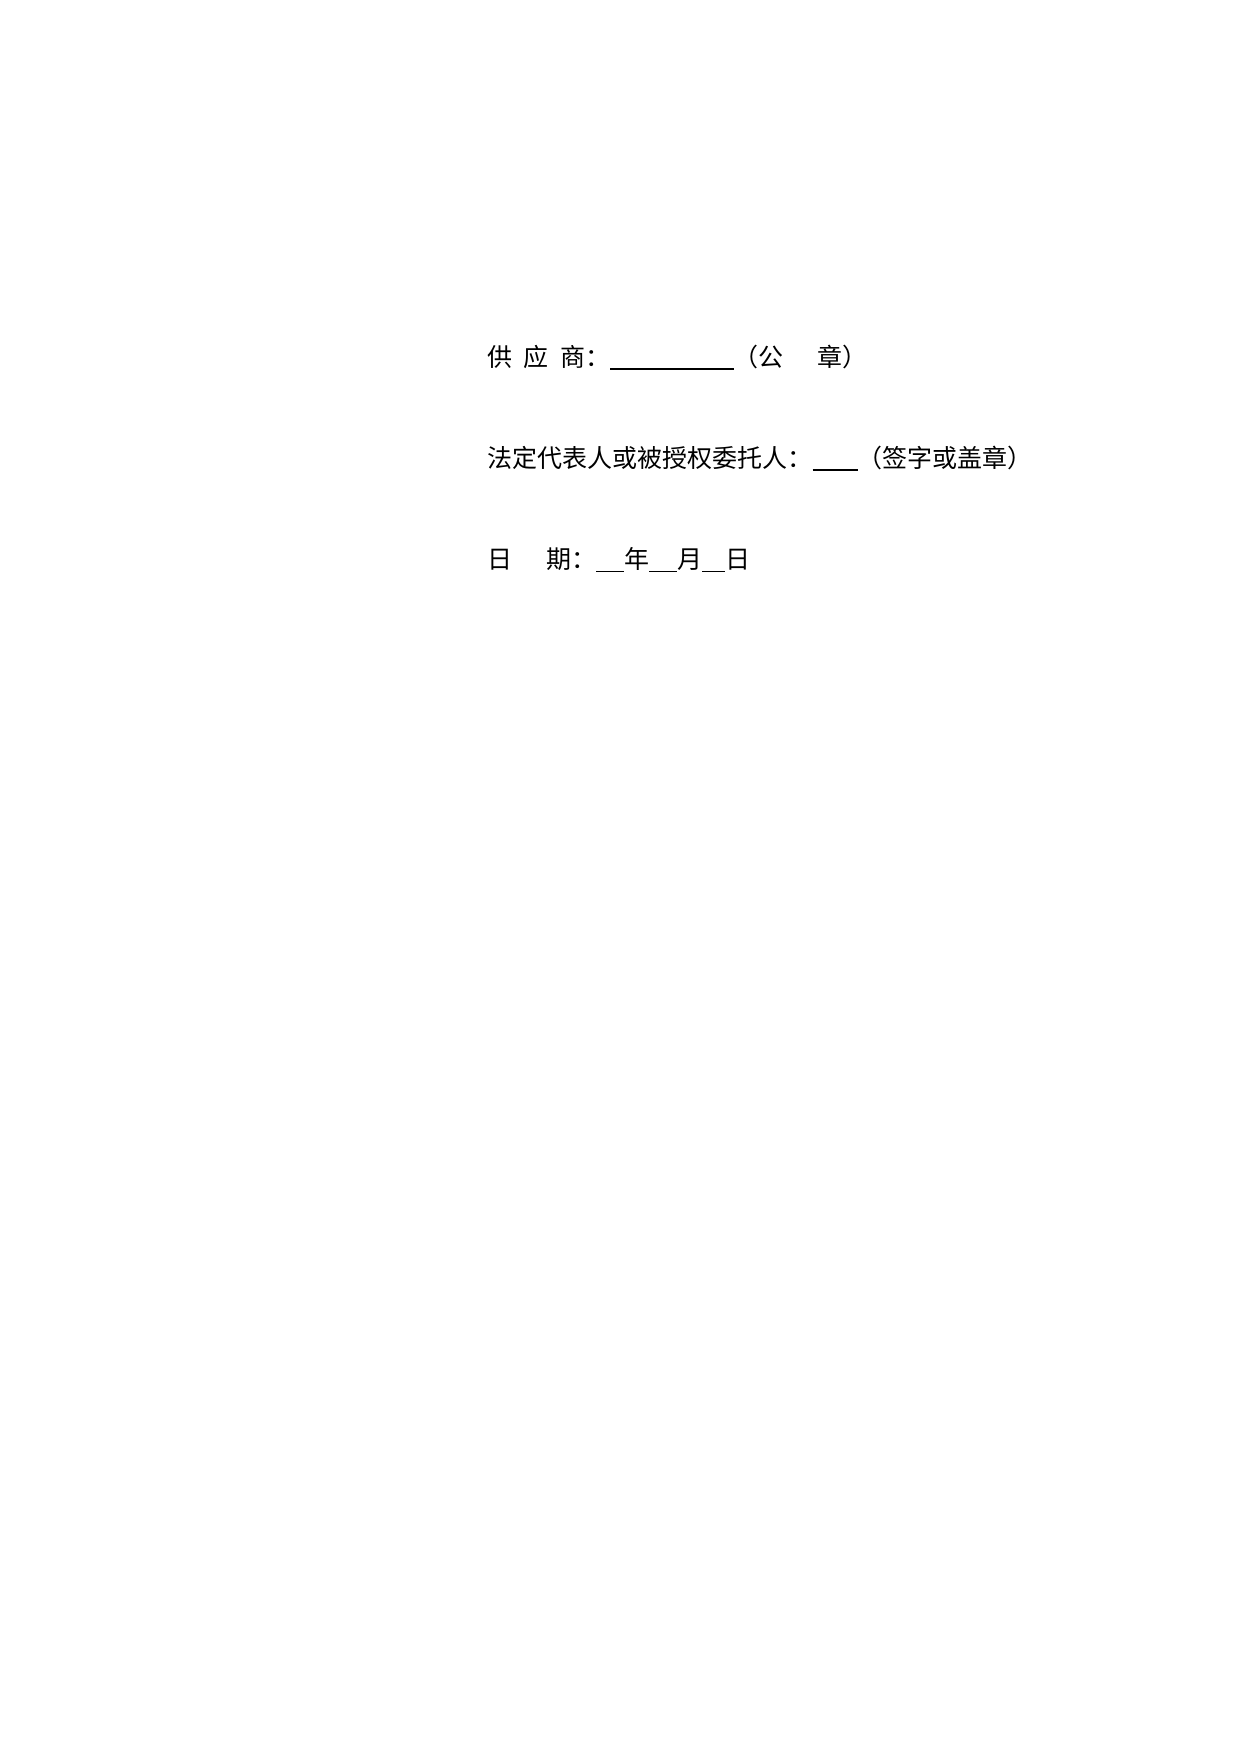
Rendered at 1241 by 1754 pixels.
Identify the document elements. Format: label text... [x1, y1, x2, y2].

text 法定代表人或被授权委托人： （签字或盖章） [187, 424, 1053, 489]
text 日 期： 年 月 日 [187, 525, 1009, 590]
text 供 应 商： （公 章） [187, 323, 1053, 388]
